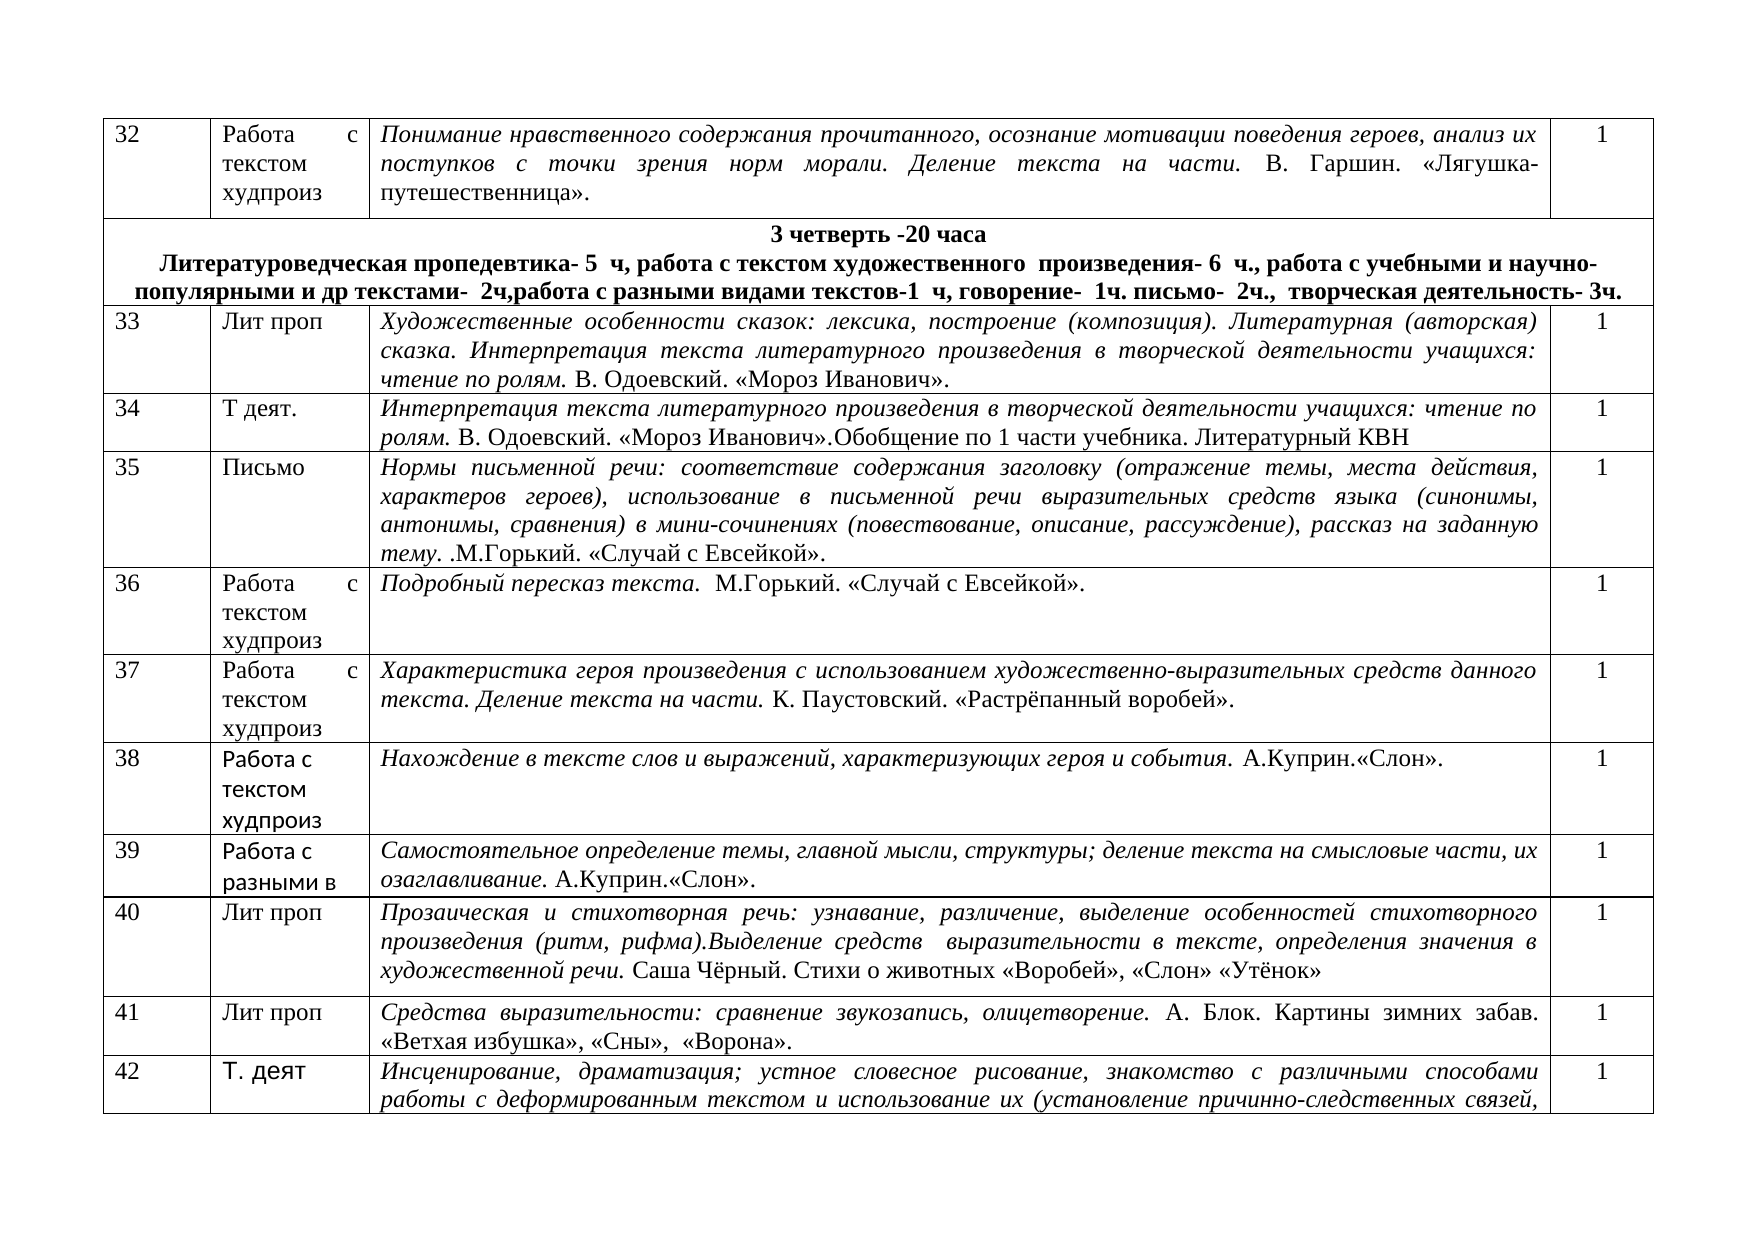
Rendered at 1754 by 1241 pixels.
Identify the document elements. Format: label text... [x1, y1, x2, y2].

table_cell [370, 1056, 1550, 1113]
table_cell 1 [1551, 743, 1653, 834]
table_cell Работа с текстом худпроиз [307, 655, 369, 742]
table_cell 1 [1551, 1056, 1653, 1113]
table_cell Самостоятельное определение темы, главной мысли, структуры; деление текста на смысловые части, их озаглавливание. А.Куприн.«Слон». [370, 835, 1550, 896]
table_cell 38 [104, 743, 210, 834]
table_cell Характеристика героя произведения с использованием художественно-выразительных средств данного текста. Деление текста на части. К. Паустовский. «Растрёпанный воробей». [370, 655, 1550, 742]
table_cell 42 [104, 1056, 210, 1113]
table_cell 1 [1551, 835, 1653, 896]
table_cell 1 [1551, 568, 1653, 654]
table_cell Нормы письменной речи: соответствие содержания заголовку (отражение темы, места действия, характеров героев), использование в письменной речи выразительных средств языка (синонимы, антонимы, сравнения) в мини-сочинениях (повествование, описание, рассуждение), рассказ на заданную тему. .М.Горький. «Случай с Евсейкой». [370, 452, 1550, 567]
table_cell Т. деят [211, 1056, 369, 1113]
table_cell 32 [104, 119, 210, 218]
table_cell 33 [104, 306, 210, 392]
table_cell Лит проп [211, 997, 369, 1055]
table_cell 1 [1551, 306, 1653, 392]
table_cell 3 четверть -20 часа Литературоведческая пропедевтика- 5 ч, работа с текстом художественного произведения- 6 ч., работа с учебными и научно- популярными и др текстами- 2ч,работа с разными видами текстов-1 ч, говорение- 1ч. письмо- 2ч., творческая деятельность- 3ч. [104, 219, 1653, 305]
table_cell 35 [104, 452, 210, 567]
table_cell 1 [1551, 898, 1653, 996]
table_cell 1 [1551, 394, 1653, 451]
table_cell Интерпретация текста литературного произведения в творческой деятельности учащихся: чтение по ролям. В. Одоевский. «Мороз Иванович».Обобщение по 1 части учебника. Литературный КВН [370, 394, 1550, 451]
table_cell Прозаическая и стихотворная речь: узнавание, различение, выделение особенностей стихотворного произведения (ритм, рифма).Выделение средств выразительности в тексте, определения значения в художественной речи. Саша Чёрный. Стихи о животных «Воробей», «Слон» «Утёнок» [370, 898, 1550, 996]
table_cell Т деят. [211, 394, 369, 451]
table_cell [211, 119, 369, 218]
table_cell Письмо [211, 452, 369, 567]
table_cell 36 [104, 568, 210, 654]
table_cell 34 [104, 394, 210, 451]
table_cell Работа с текстом худпроиз [307, 568, 369, 654]
table_cell 37 [104, 655, 210, 742]
table_cell 1 [1551, 655, 1653, 742]
table_cell Работа с разными в [312, 835, 369, 896]
table_cell 39 [104, 835, 210, 896]
table_cell Подробный пересказ текста. М.Горький. «Случай с Евсейкой». [370, 568, 1550, 654]
table_cell 40 [104, 898, 210, 996]
table_cell Лит проп [211, 306, 369, 392]
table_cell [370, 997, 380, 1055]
table_cell 1 [1551, 119, 1653, 218]
table_cell Нахождение в тексте слов и выражений, характеризующих героя и события. А.Куприн.«Слон». [370, 743, 1550, 834]
table_cell Понимание нравственного содержания прочитанного, осознание мотивации поведения героев, анализ их поступков с точки зрения норм морали. Деление текста на части. В. Гаршин. «Лягушка-путешественница». [370, 119, 1550, 218]
table_cell Лит проп [211, 898, 369, 996]
table_cell Средства выразительности: сравнение звукозапись, олицетворение. А. Блок. Картины зимних забав. «Ветхая избушка», «Сны», «Ворона». [793, 997, 1550, 1055]
table_cell Художественные особенности сказок: лексика, построение (композиция). Литературная (авторская) сказка. Интерпретация текста литературного произведения в творческой деятельности учащихся: чтение по ролям. В. Одоевский. «Мороз Иванович». [370, 306, 1550, 392]
table_cell 41 [104, 997, 210, 1055]
table_cell 1 [1551, 452, 1653, 567]
table_cell 1 [1551, 997, 1653, 1055]
table_cell Работа с текстом худпроиз [307, 743, 369, 834]
